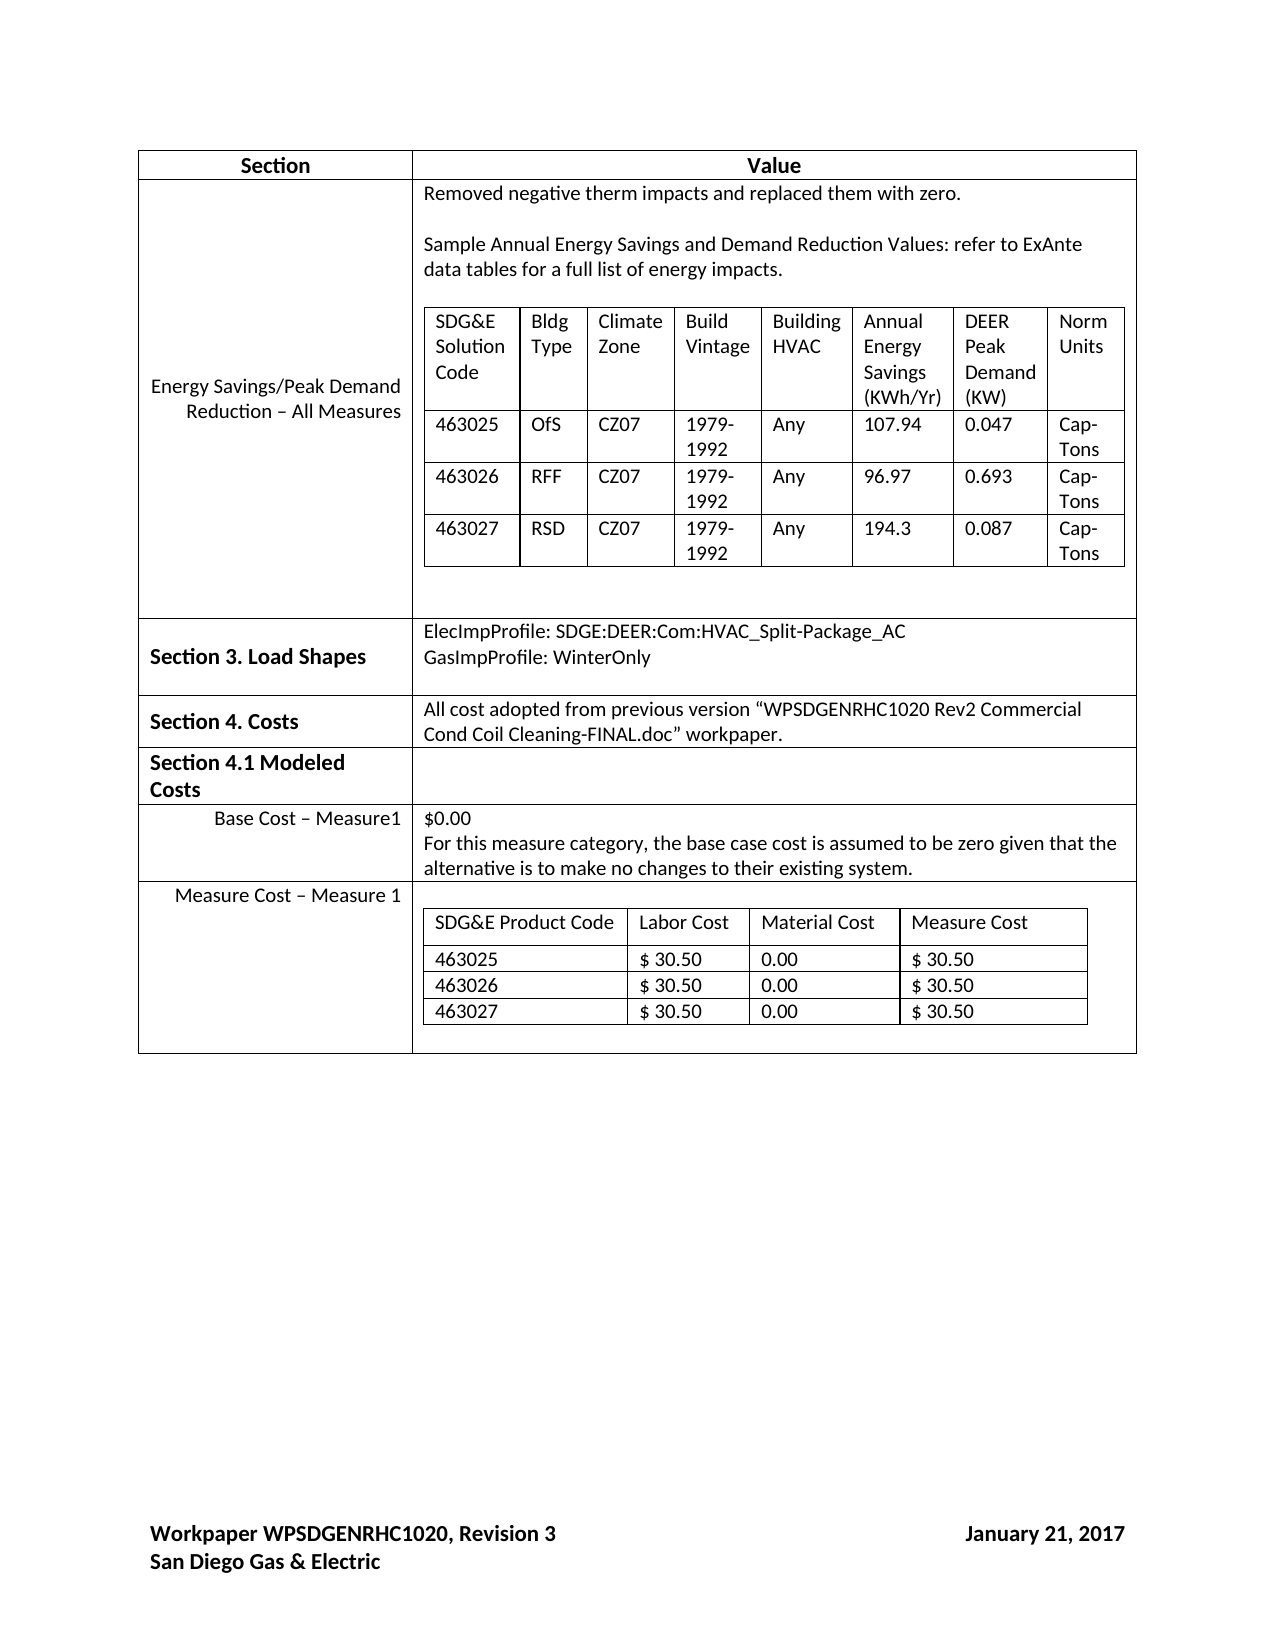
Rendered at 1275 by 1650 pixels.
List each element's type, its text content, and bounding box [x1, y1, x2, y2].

table_cell [413, 882, 1136, 1053]
table_header Section [139, 151, 412, 179]
table_cell Base Cost – Measure1 [139, 805, 412, 881]
table_cell Energy Savings/Peak Demand Reduction – All Measures [139, 180, 412, 617]
table_cell Removed negative therm impacts and replaced them with zero. Sample Annual Energy Savings and Demand Reduction Values: refer to ExAnte data tables for a full list of energy impacts. [413, 180, 1136, 617]
table_cell All cost adopted from previous version “WPSDGENRHC1020 Rev2 Commercial Cond Coil Cleaning-FINAL.doc” workpaper. [413, 696, 1136, 747]
table_cell [413, 748, 1136, 804]
table_cell Section 3. Load Shapes [139, 619, 412, 695]
table_cell Measure Cost – Measure 1 [139, 882, 412, 1053]
table_cell $0.00 For this measure category, the base case cost is assumed to be zero given that the alternative is to make no changes to their existing system. [413, 805, 1136, 881]
table_cell ElecImpProfile: SDGE:DEER:Com:HVAC_Split-Package_AC GasImpProfile: WinterOnly [413, 619, 1136, 695]
table_cell Section 4.1 Modeled Costs [139, 748, 412, 804]
table_cell Section 4. Costs [139, 696, 412, 747]
table_header Value [413, 151, 1136, 179]
